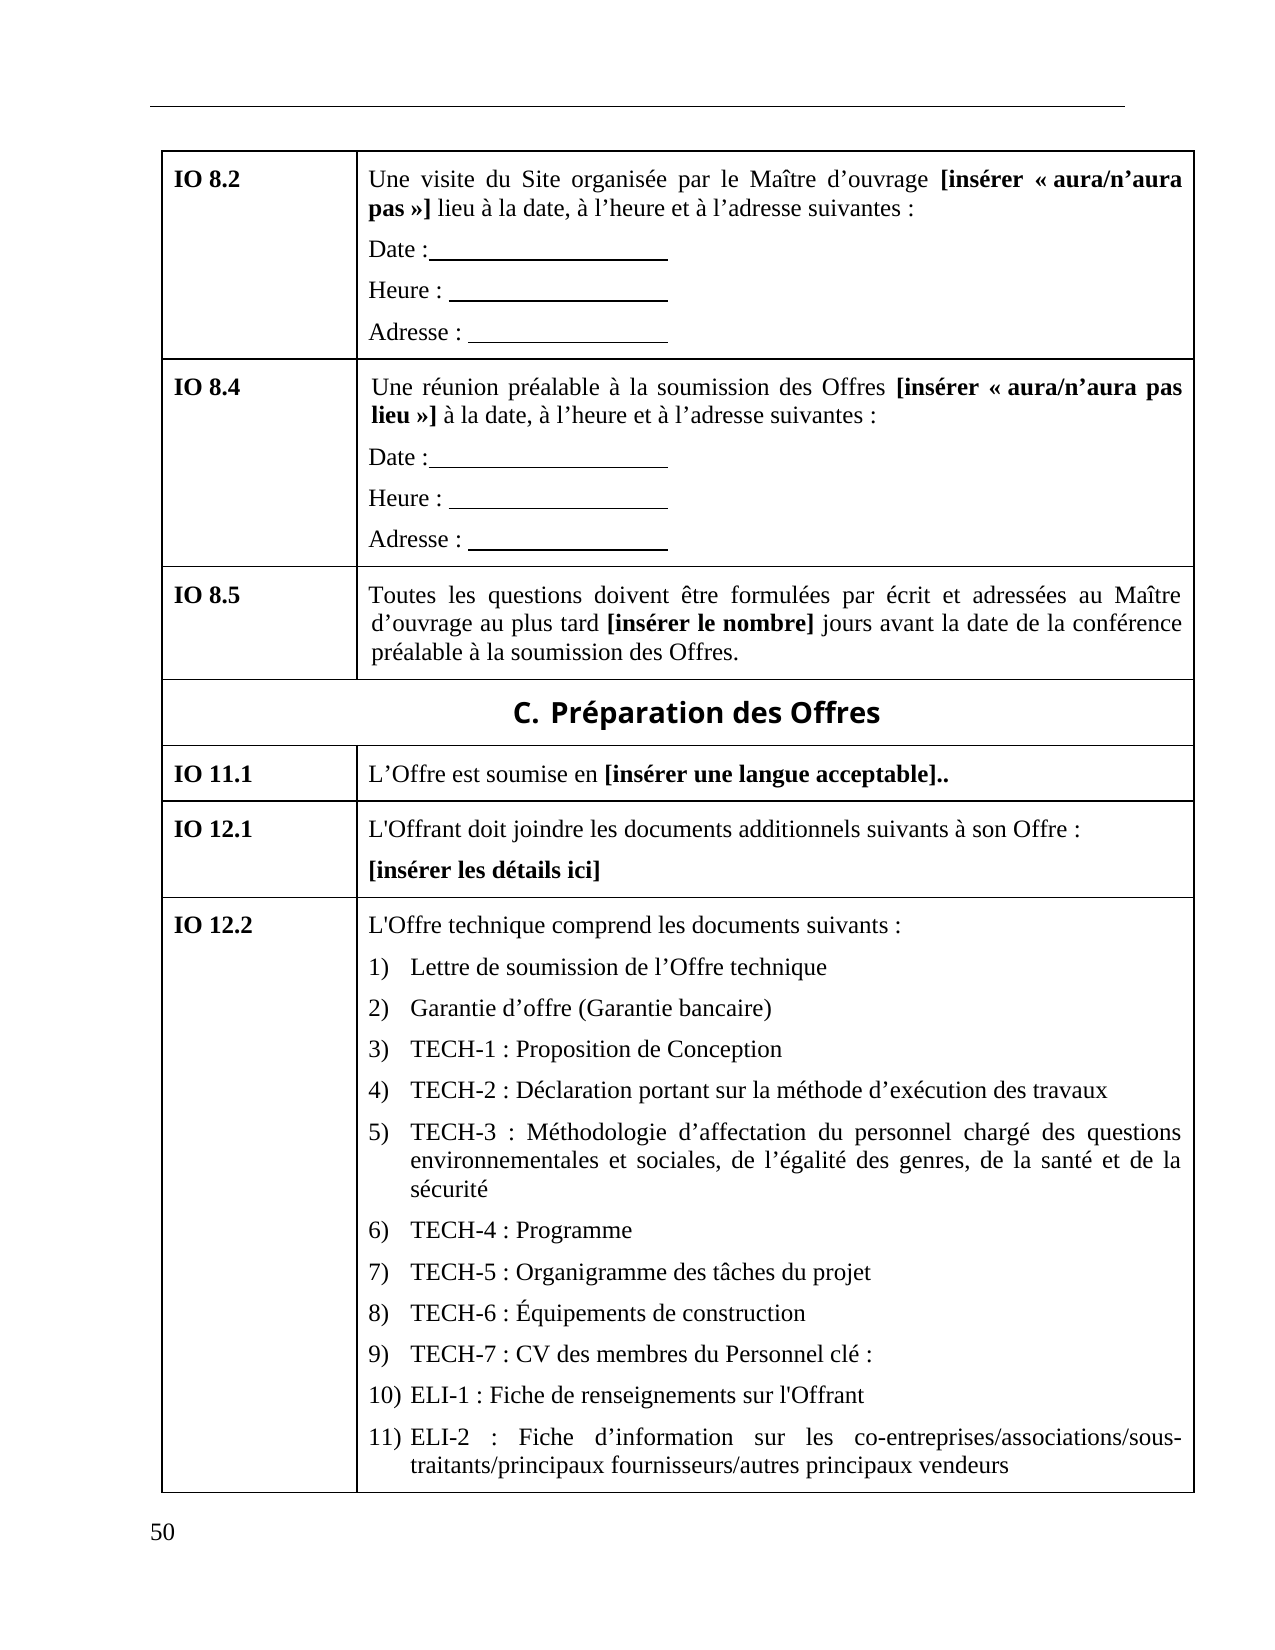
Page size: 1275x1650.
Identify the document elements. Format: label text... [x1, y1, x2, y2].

table_cell Préparation des Offres [163, 680, 1193, 745]
table_cell IO 12.1 [163, 802, 356, 897]
table_cell Toutes les questions doivent être formulées par écrit et adressées au Maître d’ouvrage au plus tard [insérer le nombre] jours avant la date de la conférence préalable à la soumission des Offres. [358, 567, 1193, 678]
table_cell L'Offrant doit joindre les documents additionnels suivants à son Offre : [insérer les détails ici] [358, 802, 1193, 897]
table_cell L’Offre est soumise en [insérer une langue acceptable].. [358, 746, 1193, 800]
table_cell Une visite du Site organisée par le Maître d’ouvrage [insérer « aura/n’aura pas »] lieu à la date, à l’heure et à l’adresse suivantes : Date : Heure : Adresse : [358, 152, 1193, 358]
table_cell IO 11.1 [163, 746, 356, 800]
table_cell IO 8.4 [163, 360, 356, 566]
table_cell Une réunion préalable à la soumission des Offres [insérer « aura/n’aura pas lieu »] à la date, à l’heure et à l’adresse suivantes : Date : Heure : Adresse : [358, 360, 1193, 566]
table_cell IO 12.2 [163, 898, 356, 1492]
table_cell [358, 898, 1193, 1492]
table_cell IO 8.2 [163, 152, 356, 358]
table_cell IO 8.5 [163, 567, 356, 678]
